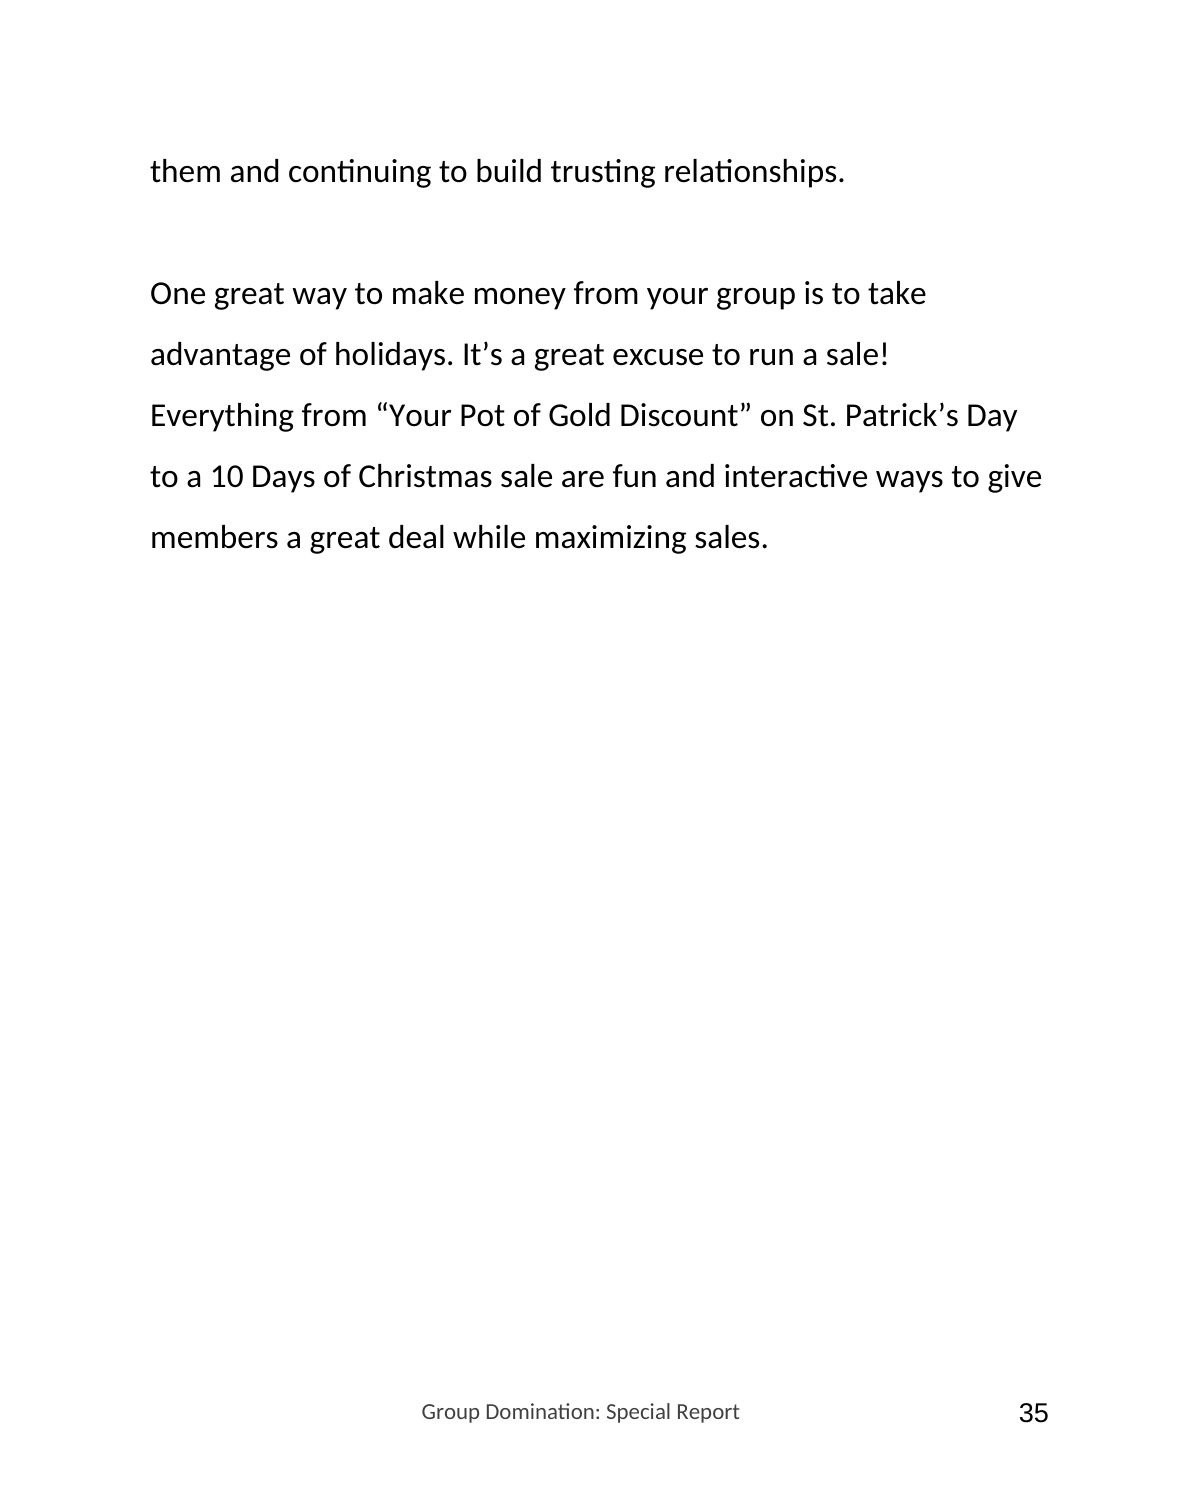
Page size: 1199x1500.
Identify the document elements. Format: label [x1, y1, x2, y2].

text [150, 150, 1049, 557]
